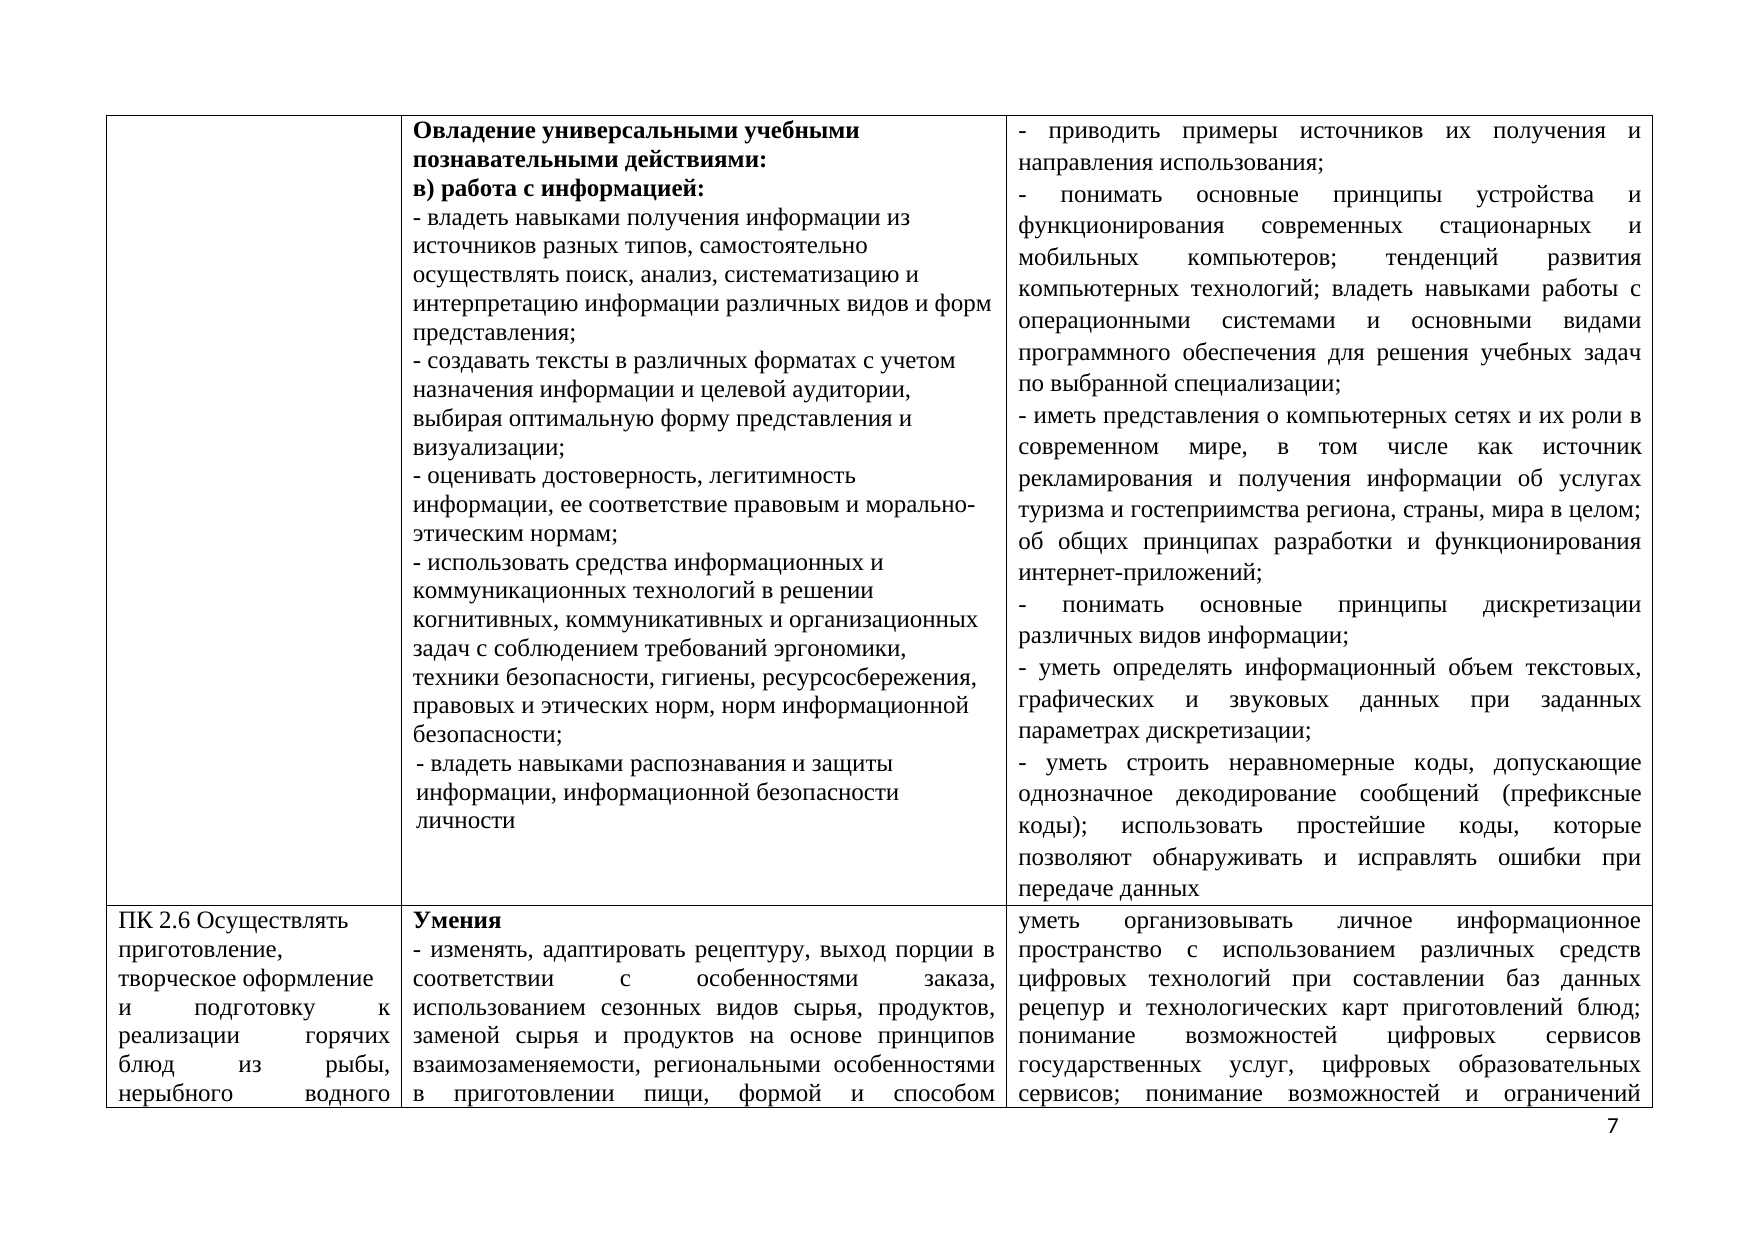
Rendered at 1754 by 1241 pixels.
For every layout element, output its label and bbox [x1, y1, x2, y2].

table_cell [1007, 116, 1652, 904]
table_cell [1007, 906, 1652, 1107]
table_cell [107, 906, 401, 1107]
table_cell [402, 116, 1006, 904]
table_cell [107, 116, 401, 904]
table_cell [402, 906, 1006, 1107]
